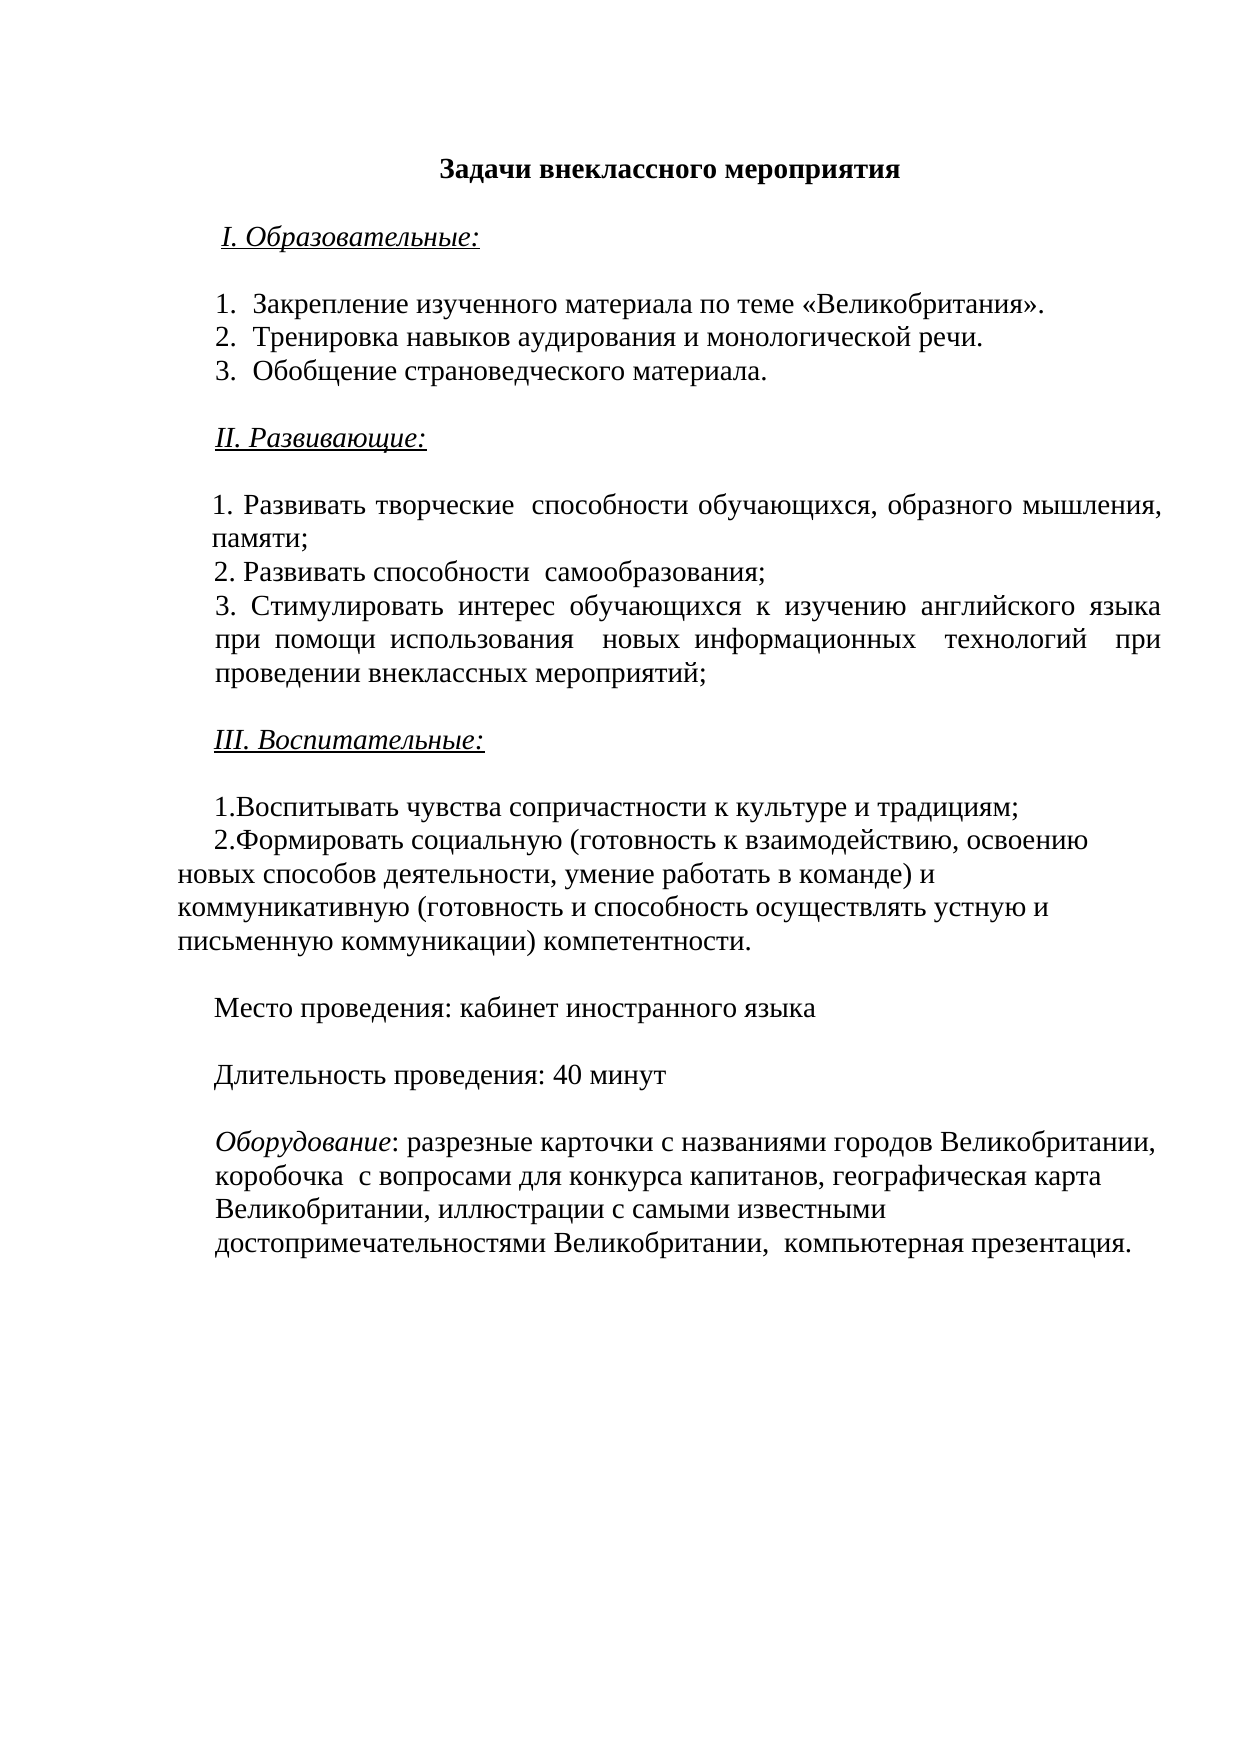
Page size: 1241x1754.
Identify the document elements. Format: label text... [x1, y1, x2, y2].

list Закрепление изученного материала по теме «Великобритания». [215, 286, 1162, 319]
text 2. Развивать способности самообразования; [177, 554, 1162, 588]
text Место проведения: кабинет иностранного языка [177, 990, 1162, 1024]
text 3. Стимулировать интерес обучающихся к изучению английского языка при помощи использования новых информационных технологий при проведении внеклассных мероприятий; [215, 588, 1162, 688]
text 1.Воспитывать чувства сопричастности к культуре и традициям; [177, 789, 1162, 822]
list Тренировка навыков аудирования и монологической речи. [215, 319, 1162, 353]
text 1. Развивать творческие способности обучающихся, образного мышления, памяти; [212, 487, 1162, 554]
text III. Воспитательные: [177, 722, 1162, 755]
text 2.Формировать социальную (готовность к взаимодействию, освоению новых способов деятельности, умение работать в команде) и коммуникативную (готовность и способность осуществлять устную и письменную коммуникации) компетентности. [177, 822, 1162, 957]
text Оборудование: разрезные карточки с названиями городов Великобритании, коробочка с вопросами для конкурса капитанов, географическая карта Великобритании, иллюстрации с самыми известными достопримечательностями Великобритании, компьютерная презентация. [215, 1124, 1162, 1258]
text II. Развивающие: [215, 420, 1162, 453]
list Обобщение страноведческого материала. [215, 353, 1162, 386]
text I. Образовательные: [177, 219, 1162, 252]
text Задачи внеклассного мероприятия [177, 152, 1162, 185]
text Длительность проведения: 40 минут [177, 1057, 1162, 1091]
